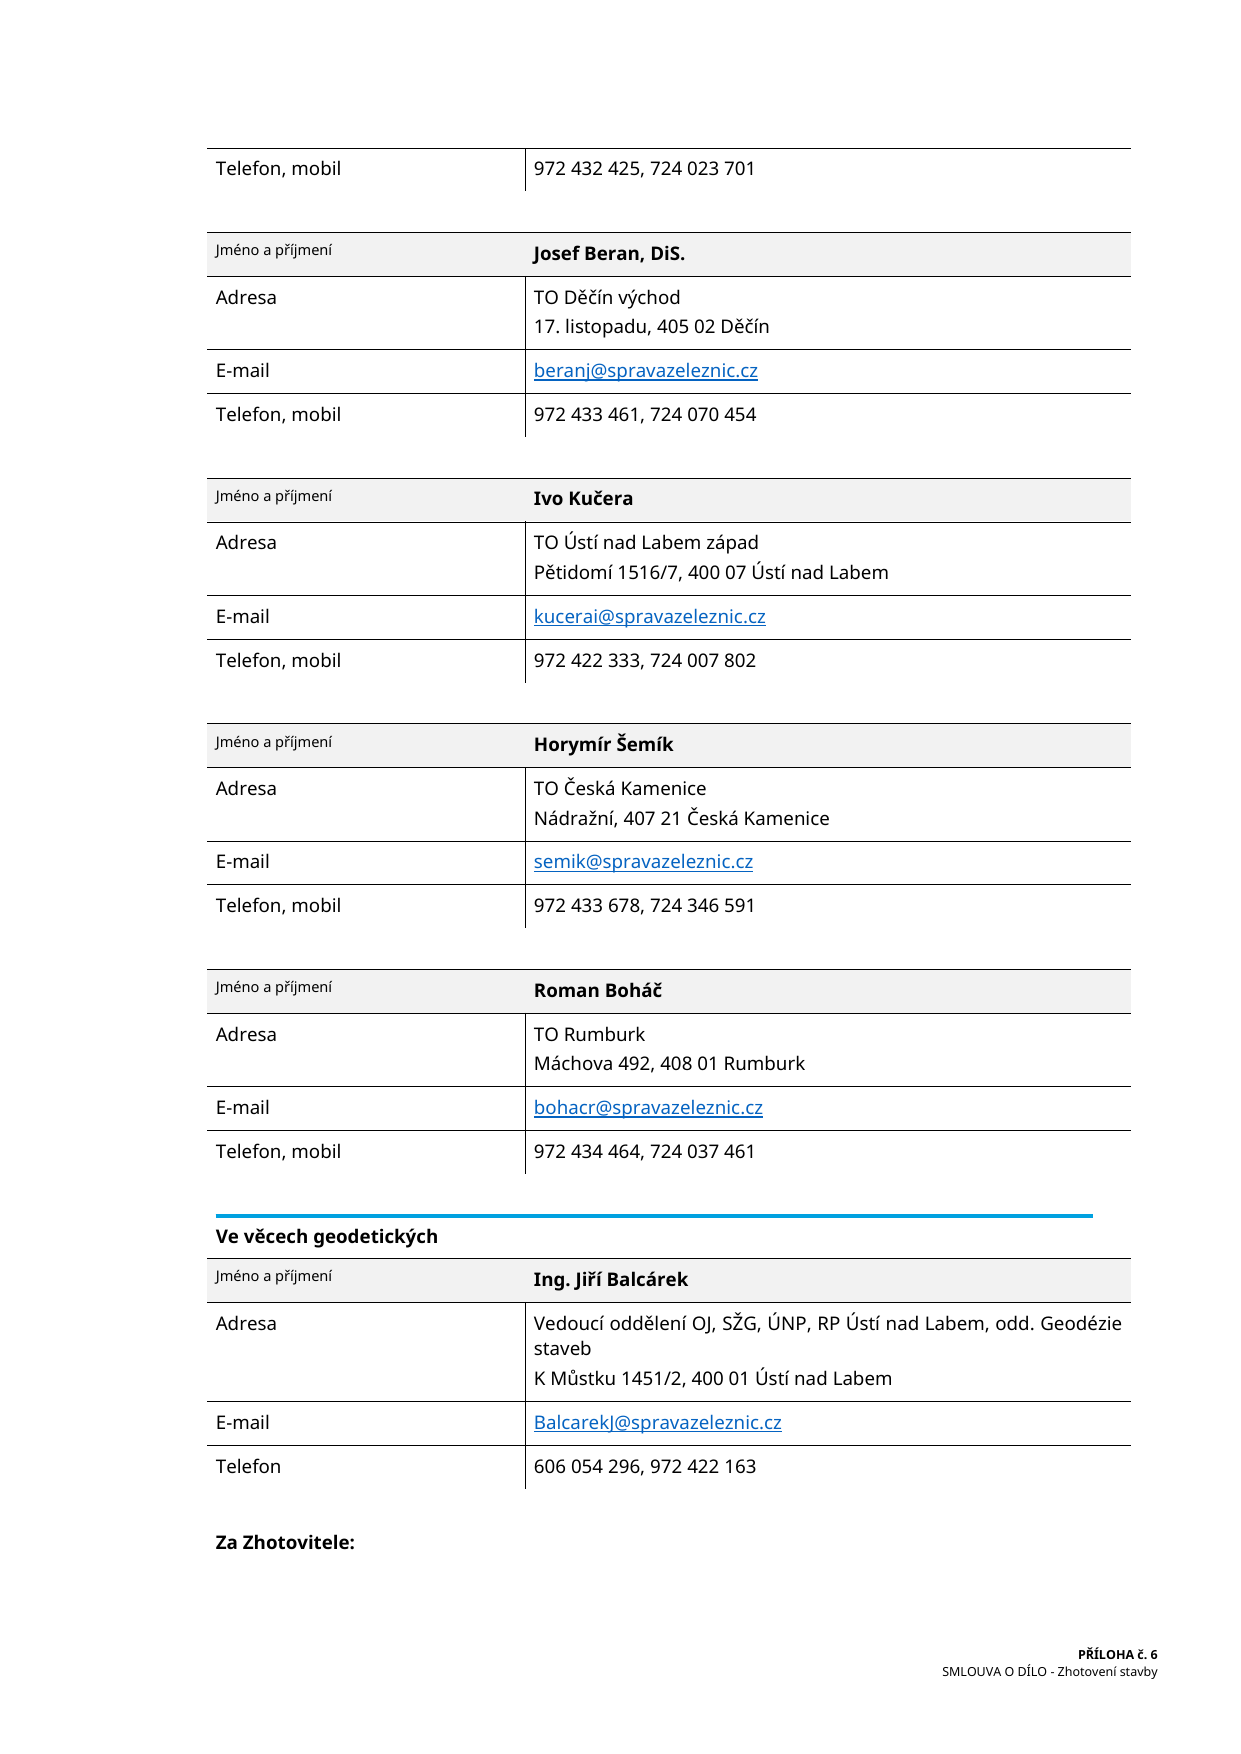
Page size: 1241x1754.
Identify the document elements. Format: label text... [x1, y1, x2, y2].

table_cell Telefon, mobil [207, 394, 525, 437]
table_cell kucerai@spravazeleznic.cz [526, 596, 1131, 639]
table_cell 606 054 296, 972 422 163 [526, 1446, 1131, 1489]
table_cell TO Děčín východ 17. listopadu, 405 02 Děčín [526, 277, 1131, 349]
table_cell Adresa [207, 1303, 525, 1401]
table_header Roman Boháč [526, 970, 1131, 1013]
table_header Jméno a příjmení [207, 724, 526, 767]
table_cell Telefon, mobil [207, 885, 525, 928]
table_cell bohacr@spravazeleznic.cz [526, 1087, 1131, 1130]
text Ve věcech geodetických [216, 1218, 1093, 1249]
table_cell Adresa [207, 1014, 525, 1086]
table_cell semik@spravazeleznic.cz [526, 842, 1131, 884]
table_cell 972 433 678, 724 346 591 [526, 885, 1131, 928]
table_cell E-mail [207, 1087, 525, 1130]
table_cell 972 432 425, 724 023 701 [526, 149, 1131, 191]
table_cell TO Ústí nad Labem západ Pětidomí 1516/7, 400 07 Ústí nad Labem [526, 523, 1131, 595]
table_header Ivo Kučera [526, 479, 1131, 521]
table_header Jméno a příjmení [207, 1259, 526, 1302]
table_cell Telefon, mobil [207, 149, 525, 191]
table_cell E-mail [207, 350, 525, 393]
table_cell TO Česká Kamenice Nádražní, 407 21 Česká Kamenice [526, 768, 1131, 841]
table_cell 972 434 464, 724 037 461 [526, 1131, 1131, 1174]
table_cell Telefon, mobil [207, 1131, 525, 1174]
table_cell Adresa [207, 523, 525, 595]
table_cell E-mail [207, 842, 525, 884]
table_cell TO Rumburk Máchova 492, 408 01 Rumburk [526, 1014, 1131, 1086]
table_cell Adresa [207, 768, 525, 841]
table_header Jméno a příjmení [207, 479, 526, 521]
table_header Jméno a příjmení [207, 233, 526, 276]
table_header Horymír Šemík [526, 724, 1131, 767]
table_cell BalcarekJ@spravazeleznic.cz [526, 1402, 1131, 1445]
table_header Ing. Jiří Balcárek [526, 1259, 1131, 1302]
table_header Jméno a příjmení [207, 970, 526, 1013]
table_cell Telefon, mobil [207, 640, 525, 683]
table_cell beranj@spravazeleznic.cz [526, 350, 1131, 393]
table_cell 972 433 461, 724 070 454 [526, 394, 1131, 437]
table_cell 972 422 333, 724 007 802 [526, 640, 1131, 683]
text Za Zhotovitele: [216, 1529, 1093, 1555]
table_cell Vedoucí oddělení OJ, SŽG, ÚNP, RP Ústí nad Labem, odd. Geodézie staveb K Můstku 1451/2, 400 01 Ústí nad Labem [526, 1303, 1131, 1401]
table_cell E-mail [207, 1402, 525, 1445]
table_cell Adresa [207, 277, 525, 349]
table_header Josef Beran, DiS. [526, 233, 1131, 276]
table_cell Telefon [207, 1446, 525, 1489]
table_cell E-mail [207, 596, 525, 639]
